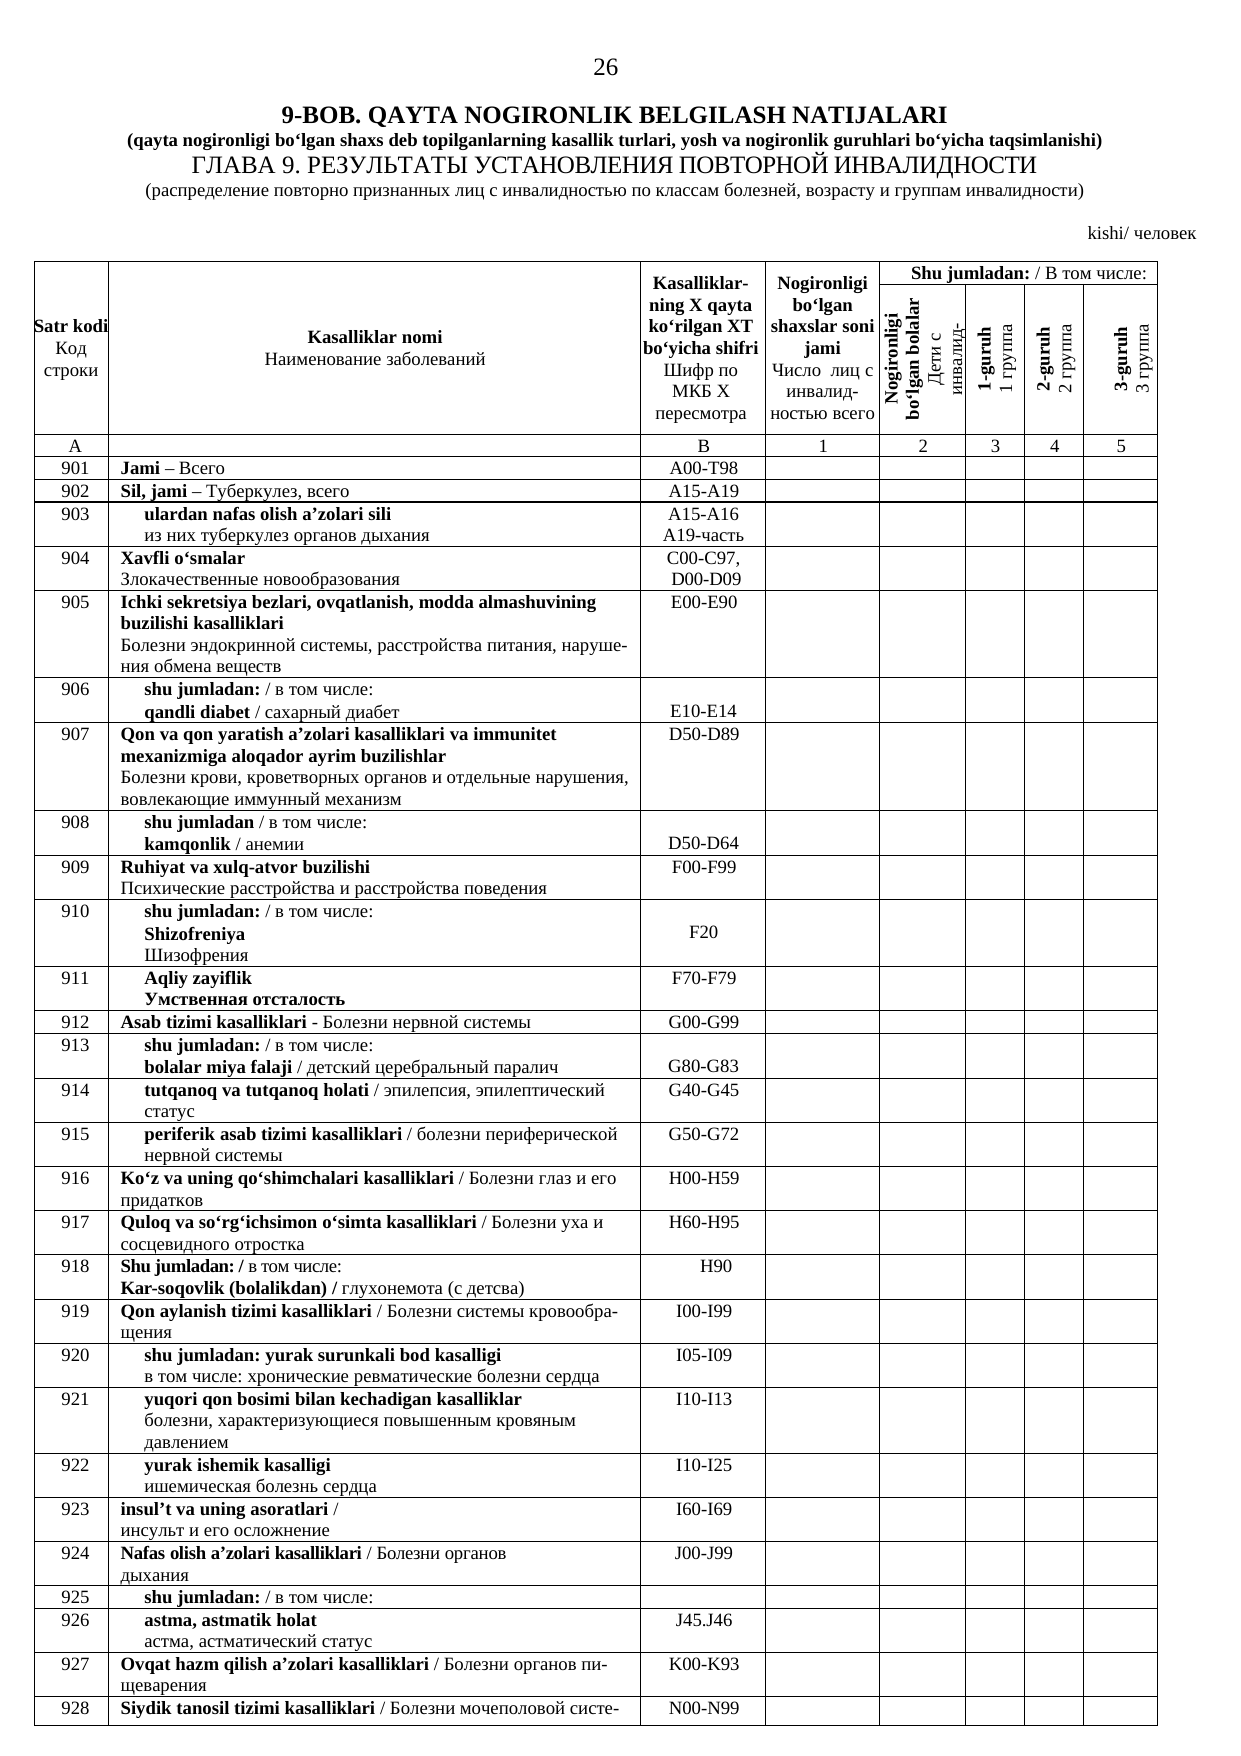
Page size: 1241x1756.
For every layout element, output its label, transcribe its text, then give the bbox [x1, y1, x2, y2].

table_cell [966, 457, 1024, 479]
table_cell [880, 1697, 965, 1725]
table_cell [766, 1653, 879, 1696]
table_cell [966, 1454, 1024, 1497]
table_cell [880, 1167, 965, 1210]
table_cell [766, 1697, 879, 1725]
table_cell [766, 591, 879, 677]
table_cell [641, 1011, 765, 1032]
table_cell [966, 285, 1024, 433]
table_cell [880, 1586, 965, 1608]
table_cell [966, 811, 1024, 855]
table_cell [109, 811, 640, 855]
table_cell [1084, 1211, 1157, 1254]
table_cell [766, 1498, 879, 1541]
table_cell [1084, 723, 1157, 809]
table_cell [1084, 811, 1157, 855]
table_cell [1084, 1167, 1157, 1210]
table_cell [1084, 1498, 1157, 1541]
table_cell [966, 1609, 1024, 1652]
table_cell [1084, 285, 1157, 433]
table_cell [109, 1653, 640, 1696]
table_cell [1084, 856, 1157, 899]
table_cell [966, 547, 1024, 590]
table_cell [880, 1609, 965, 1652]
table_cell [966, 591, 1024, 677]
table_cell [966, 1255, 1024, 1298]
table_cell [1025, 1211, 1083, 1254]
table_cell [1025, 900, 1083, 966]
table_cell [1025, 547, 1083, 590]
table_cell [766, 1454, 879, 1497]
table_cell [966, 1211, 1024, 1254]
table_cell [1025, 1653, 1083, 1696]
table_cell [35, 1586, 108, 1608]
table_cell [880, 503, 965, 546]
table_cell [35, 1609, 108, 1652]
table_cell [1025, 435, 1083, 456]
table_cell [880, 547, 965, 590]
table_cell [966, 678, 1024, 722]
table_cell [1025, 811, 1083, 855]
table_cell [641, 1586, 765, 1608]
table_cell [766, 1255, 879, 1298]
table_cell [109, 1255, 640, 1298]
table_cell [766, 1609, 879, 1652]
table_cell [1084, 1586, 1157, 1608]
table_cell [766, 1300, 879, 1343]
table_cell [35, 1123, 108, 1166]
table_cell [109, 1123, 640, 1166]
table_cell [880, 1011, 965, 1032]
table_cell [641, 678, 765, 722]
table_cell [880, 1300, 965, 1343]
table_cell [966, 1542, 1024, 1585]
text kishi/ человек [17, 222, 1196, 243]
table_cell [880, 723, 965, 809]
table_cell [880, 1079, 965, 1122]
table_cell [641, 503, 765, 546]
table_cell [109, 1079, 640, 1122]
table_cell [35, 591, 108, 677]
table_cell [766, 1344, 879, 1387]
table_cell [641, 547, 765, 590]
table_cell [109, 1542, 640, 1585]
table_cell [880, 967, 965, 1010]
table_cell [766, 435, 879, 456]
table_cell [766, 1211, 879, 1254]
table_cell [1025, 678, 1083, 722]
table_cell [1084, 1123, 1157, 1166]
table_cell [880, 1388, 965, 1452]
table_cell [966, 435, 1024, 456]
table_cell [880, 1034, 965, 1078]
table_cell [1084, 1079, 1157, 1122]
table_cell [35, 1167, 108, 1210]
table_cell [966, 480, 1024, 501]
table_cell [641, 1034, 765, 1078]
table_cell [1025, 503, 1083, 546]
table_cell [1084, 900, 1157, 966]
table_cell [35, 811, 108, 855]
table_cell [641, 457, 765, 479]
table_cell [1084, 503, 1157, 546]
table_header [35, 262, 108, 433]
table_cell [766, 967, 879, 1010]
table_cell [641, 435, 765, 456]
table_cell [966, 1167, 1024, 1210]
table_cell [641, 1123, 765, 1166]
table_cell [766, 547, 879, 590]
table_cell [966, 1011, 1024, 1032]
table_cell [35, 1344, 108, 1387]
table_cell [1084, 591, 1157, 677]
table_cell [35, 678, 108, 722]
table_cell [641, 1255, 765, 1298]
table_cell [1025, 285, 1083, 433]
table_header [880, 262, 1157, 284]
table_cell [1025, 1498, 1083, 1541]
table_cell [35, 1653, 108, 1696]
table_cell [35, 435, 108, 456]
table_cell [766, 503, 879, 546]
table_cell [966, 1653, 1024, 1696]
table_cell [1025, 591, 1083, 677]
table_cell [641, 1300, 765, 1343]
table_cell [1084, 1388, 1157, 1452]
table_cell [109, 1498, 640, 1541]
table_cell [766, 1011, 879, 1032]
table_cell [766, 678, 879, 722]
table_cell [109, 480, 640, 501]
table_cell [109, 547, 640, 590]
subtitle 9-BOB. QAYTA NOGIRONLIK BELGILASH NATIJALARI [31, 100, 1197, 129]
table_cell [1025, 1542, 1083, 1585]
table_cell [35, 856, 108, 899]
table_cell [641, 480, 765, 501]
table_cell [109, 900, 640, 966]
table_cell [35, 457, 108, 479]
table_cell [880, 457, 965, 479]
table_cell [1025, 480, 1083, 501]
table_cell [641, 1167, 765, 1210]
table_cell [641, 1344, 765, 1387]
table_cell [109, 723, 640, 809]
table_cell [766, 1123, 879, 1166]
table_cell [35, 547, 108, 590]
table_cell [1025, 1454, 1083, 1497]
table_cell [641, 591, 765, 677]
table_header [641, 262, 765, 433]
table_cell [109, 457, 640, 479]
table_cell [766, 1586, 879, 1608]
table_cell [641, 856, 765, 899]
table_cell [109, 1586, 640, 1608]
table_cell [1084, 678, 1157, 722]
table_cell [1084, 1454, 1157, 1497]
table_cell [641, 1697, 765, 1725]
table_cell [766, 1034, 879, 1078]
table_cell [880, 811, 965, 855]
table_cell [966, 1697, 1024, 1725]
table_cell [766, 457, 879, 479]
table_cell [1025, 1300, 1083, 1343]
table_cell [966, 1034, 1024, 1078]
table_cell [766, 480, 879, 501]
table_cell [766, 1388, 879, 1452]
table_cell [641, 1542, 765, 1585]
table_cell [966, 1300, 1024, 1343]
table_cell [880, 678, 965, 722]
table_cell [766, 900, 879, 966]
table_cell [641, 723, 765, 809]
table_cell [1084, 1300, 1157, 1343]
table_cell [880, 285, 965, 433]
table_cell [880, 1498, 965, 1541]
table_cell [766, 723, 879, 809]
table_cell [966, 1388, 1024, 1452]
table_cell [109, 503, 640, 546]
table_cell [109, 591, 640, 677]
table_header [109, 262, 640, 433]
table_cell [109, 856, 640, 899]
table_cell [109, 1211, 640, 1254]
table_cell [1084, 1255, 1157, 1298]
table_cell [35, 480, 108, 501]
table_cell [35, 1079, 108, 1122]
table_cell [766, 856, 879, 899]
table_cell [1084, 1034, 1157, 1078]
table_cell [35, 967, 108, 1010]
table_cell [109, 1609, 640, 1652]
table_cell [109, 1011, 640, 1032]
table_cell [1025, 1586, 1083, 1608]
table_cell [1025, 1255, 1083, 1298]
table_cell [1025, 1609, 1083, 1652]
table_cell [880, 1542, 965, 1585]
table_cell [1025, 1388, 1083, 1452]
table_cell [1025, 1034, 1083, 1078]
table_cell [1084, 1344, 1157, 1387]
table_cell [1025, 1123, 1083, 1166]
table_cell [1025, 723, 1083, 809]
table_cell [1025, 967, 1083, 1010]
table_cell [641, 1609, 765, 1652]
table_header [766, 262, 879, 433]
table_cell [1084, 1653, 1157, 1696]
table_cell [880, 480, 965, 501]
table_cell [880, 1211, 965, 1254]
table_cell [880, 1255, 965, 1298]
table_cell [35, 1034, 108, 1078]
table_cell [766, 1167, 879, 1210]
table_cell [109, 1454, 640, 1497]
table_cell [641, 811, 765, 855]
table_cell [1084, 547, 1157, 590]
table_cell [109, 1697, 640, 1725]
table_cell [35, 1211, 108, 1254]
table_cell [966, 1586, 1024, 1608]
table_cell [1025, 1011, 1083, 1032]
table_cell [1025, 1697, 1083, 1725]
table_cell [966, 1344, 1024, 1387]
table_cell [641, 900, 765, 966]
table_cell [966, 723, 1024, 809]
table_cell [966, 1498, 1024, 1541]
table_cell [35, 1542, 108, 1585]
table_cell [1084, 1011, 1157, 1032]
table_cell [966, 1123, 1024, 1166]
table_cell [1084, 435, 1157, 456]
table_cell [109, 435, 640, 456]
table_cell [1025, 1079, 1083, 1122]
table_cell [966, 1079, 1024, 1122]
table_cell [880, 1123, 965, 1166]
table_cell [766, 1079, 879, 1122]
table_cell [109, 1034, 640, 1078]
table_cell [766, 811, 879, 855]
text (qayta nogironligi bo‘lgan shaxs deb topilganlarning kasallik turlari, yosh va nogironlik guruhlari bo‘yicha taqsimlanishi) [31, 129, 1197, 150]
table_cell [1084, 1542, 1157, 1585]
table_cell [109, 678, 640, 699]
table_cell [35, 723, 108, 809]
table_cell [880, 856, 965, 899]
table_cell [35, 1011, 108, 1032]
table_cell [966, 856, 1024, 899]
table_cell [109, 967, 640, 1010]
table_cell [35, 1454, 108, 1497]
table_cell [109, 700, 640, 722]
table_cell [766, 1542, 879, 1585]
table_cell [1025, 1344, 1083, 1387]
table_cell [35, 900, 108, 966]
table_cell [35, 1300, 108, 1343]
subtitle ГЛАВА 9. РЕЗУЛЬТАТЫ УСТАНОВЛЕНИЯ ПОВТОРНОЙ ИНВАЛИДНОСТИ [31, 150, 1197, 179]
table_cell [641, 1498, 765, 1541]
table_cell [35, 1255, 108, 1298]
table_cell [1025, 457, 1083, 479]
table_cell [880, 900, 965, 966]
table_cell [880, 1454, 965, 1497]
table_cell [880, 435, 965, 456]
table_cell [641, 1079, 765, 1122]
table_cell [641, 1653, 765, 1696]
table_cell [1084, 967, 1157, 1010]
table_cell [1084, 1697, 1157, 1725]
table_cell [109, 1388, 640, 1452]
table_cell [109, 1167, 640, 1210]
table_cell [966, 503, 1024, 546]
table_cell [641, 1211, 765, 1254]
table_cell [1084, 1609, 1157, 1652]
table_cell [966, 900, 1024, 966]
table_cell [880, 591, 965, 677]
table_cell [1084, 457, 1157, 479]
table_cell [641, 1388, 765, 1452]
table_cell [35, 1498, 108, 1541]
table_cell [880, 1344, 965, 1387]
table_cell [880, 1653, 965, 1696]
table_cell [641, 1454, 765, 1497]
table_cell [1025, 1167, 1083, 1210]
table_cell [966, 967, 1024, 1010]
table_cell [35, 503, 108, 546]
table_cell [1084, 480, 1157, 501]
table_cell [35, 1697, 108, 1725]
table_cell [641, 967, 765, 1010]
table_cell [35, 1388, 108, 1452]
subtitle (распределение повторно признанных лиц с инвалидностью по классам болезней, возрасту и группам инвалидности) [31, 179, 1197, 201]
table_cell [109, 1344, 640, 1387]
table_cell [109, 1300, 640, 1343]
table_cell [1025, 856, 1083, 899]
